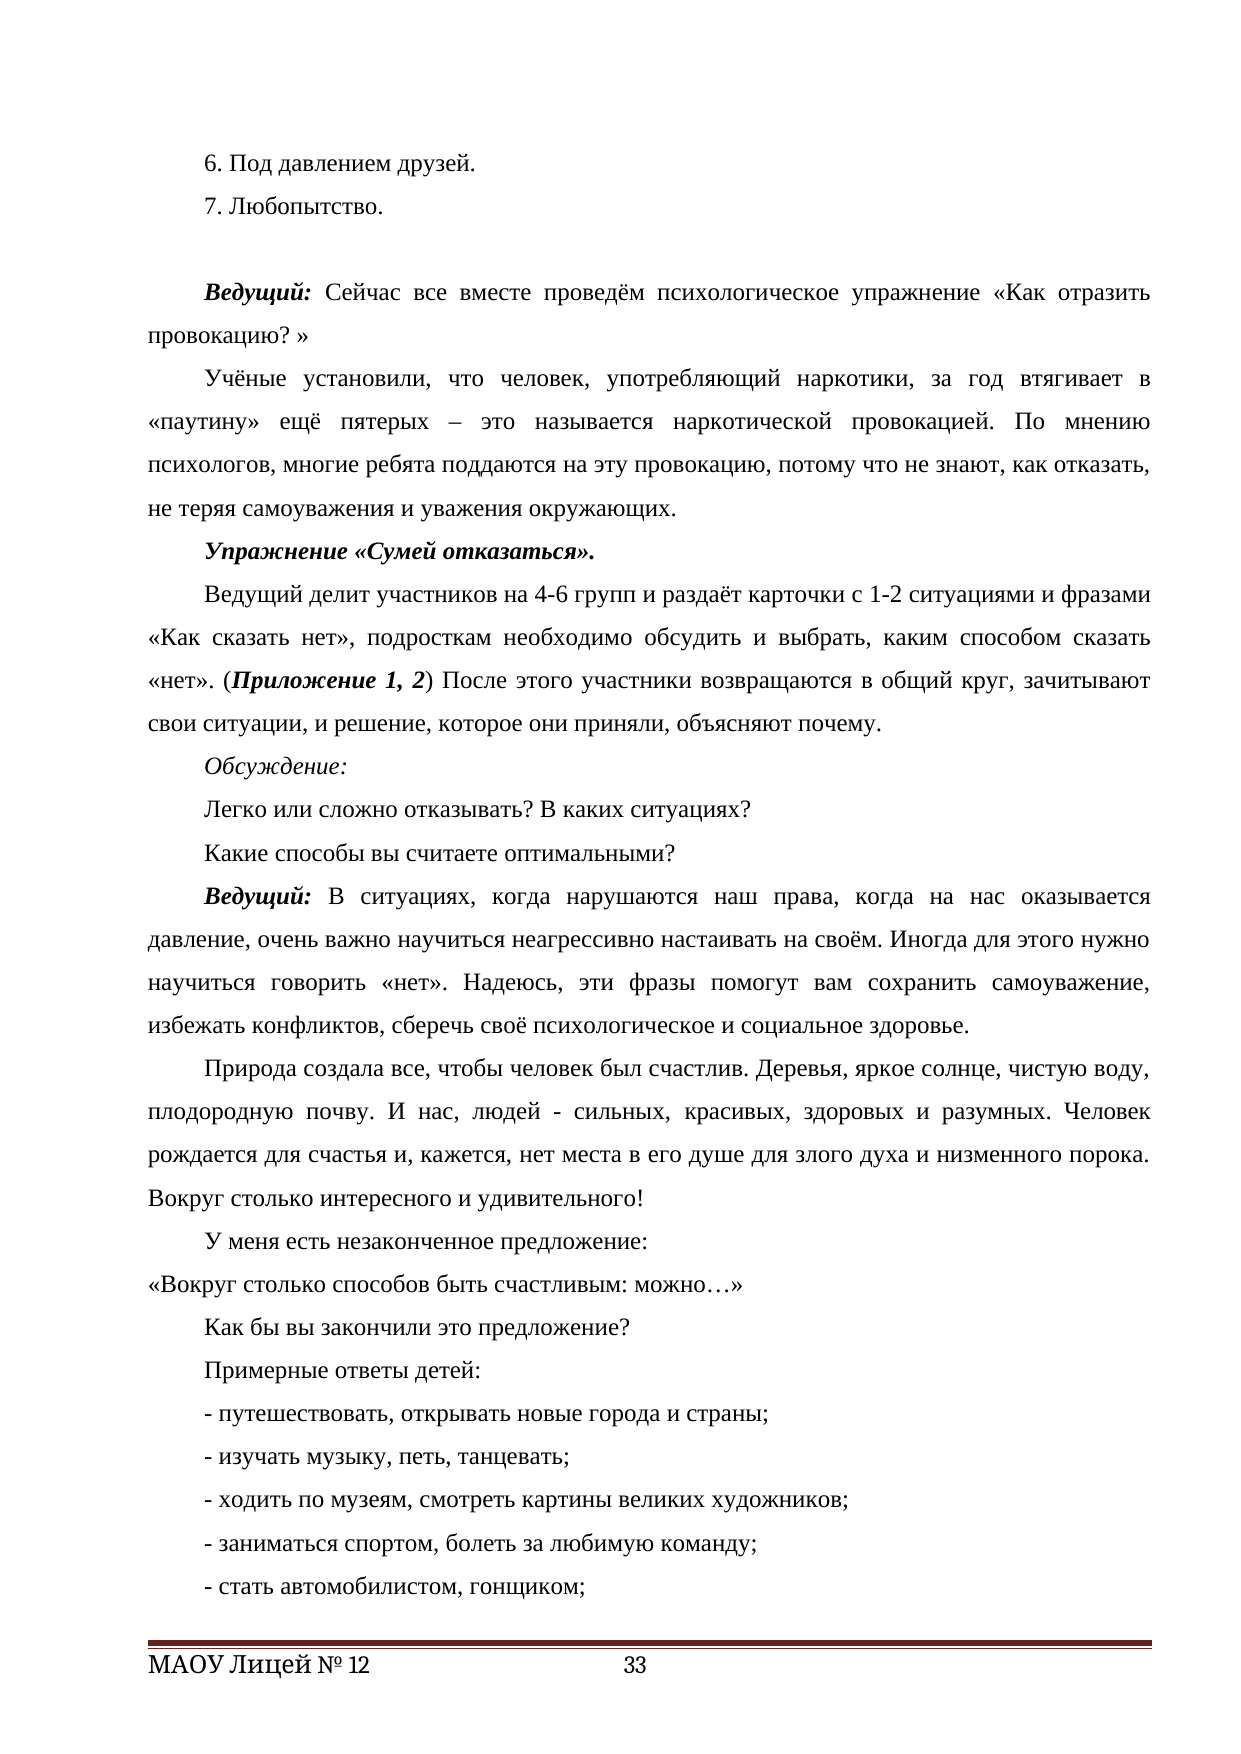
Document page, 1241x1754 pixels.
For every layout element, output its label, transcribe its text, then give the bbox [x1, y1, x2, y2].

text Какие способы вы считаете оптимальными? [148, 838, 1152, 866]
text У меня есть незаконченное предложение: [148, 1226, 1151, 1254]
text Ведущий: В ситуациях, когда нарушаются наш права, когда на нас оказывается давление, очень важно научиться неагрессивно настаивать на своём. Иногда для этого нужно научиться говорить «нет». Надеюсь, эти фразы помогут вам сохранить самоуважение, избежать конфликтов, сберечь своё психологическое и социальное здоровье. [148, 881, 1152, 1039]
text Примерные ответы детей: [148, 1355, 1151, 1384]
text Ведущий: Сейчас все вместе проведём психологическое упражнение «Как отразить провокацию? » [148, 277, 1152, 349]
text Упражнение «Сумей отказаться». [148, 536, 1152, 564]
text 6. Под давлением друзей. [148, 148, 1152, 176]
text - путешествовать, открывать новые города и страны; [148, 1398, 1151, 1427]
text Как бы вы закончили это предложение? [148, 1312, 1151, 1341]
text Обсуждение: [148, 751, 1152, 780]
text Природа создала все, чтобы человек был счастлив. Деревья, яркое солнце, чистую воду, плодородную почву. И нас, людей - сильных, красивых, здоровых и разумных. Человек рождается для счастья и, кажется, нет места в его душе для злого духа и низменного порока. Вокруг столько интересного и удивительного! [148, 1053, 1151, 1211]
text «Вокруг столько способов быть счастливым: можно…» [148, 1269, 1151, 1298]
text - изучать музыку, петь, танцевать; [148, 1441, 1151, 1470]
text Легко или сложно отказывать? В каких ситуациях? [148, 794, 1152, 823]
text - ходить по музеям, смотреть картины великих художников; [148, 1484, 1151, 1513]
text 7. Любопытство. [148, 191, 1152, 219]
text - стать автомобилистом, гонщиком; [148, 1571, 1151, 1599]
text Учёные установили, что человек, употребляющий наркотики, за год втягивает в «паутину» ещё пятерых – это называется наркотической провокацией. По мнению психологов, многие ребята поддаются на эту провокацию, потому что не знают, как отказать, не теряя самоуважения и уважения окружающих. [148, 363, 1152, 521]
text Ведущий делит участников на 4-6 групп и раздаёт карточки с 1-2 ситуациями и фразами «Как сказать нет», подросткам необходимо обсудить и выбрать, каким способом сказать «нет». (Приложение 1, 2) После этого участники возвращаются в общий круг, зачитывают свои ситуации, и решение, которое они приняли, объясняют почему. [148, 579, 1152, 737]
text - заниматься спортом, болеть за любимую команду; [148, 1528, 1151, 1556]
